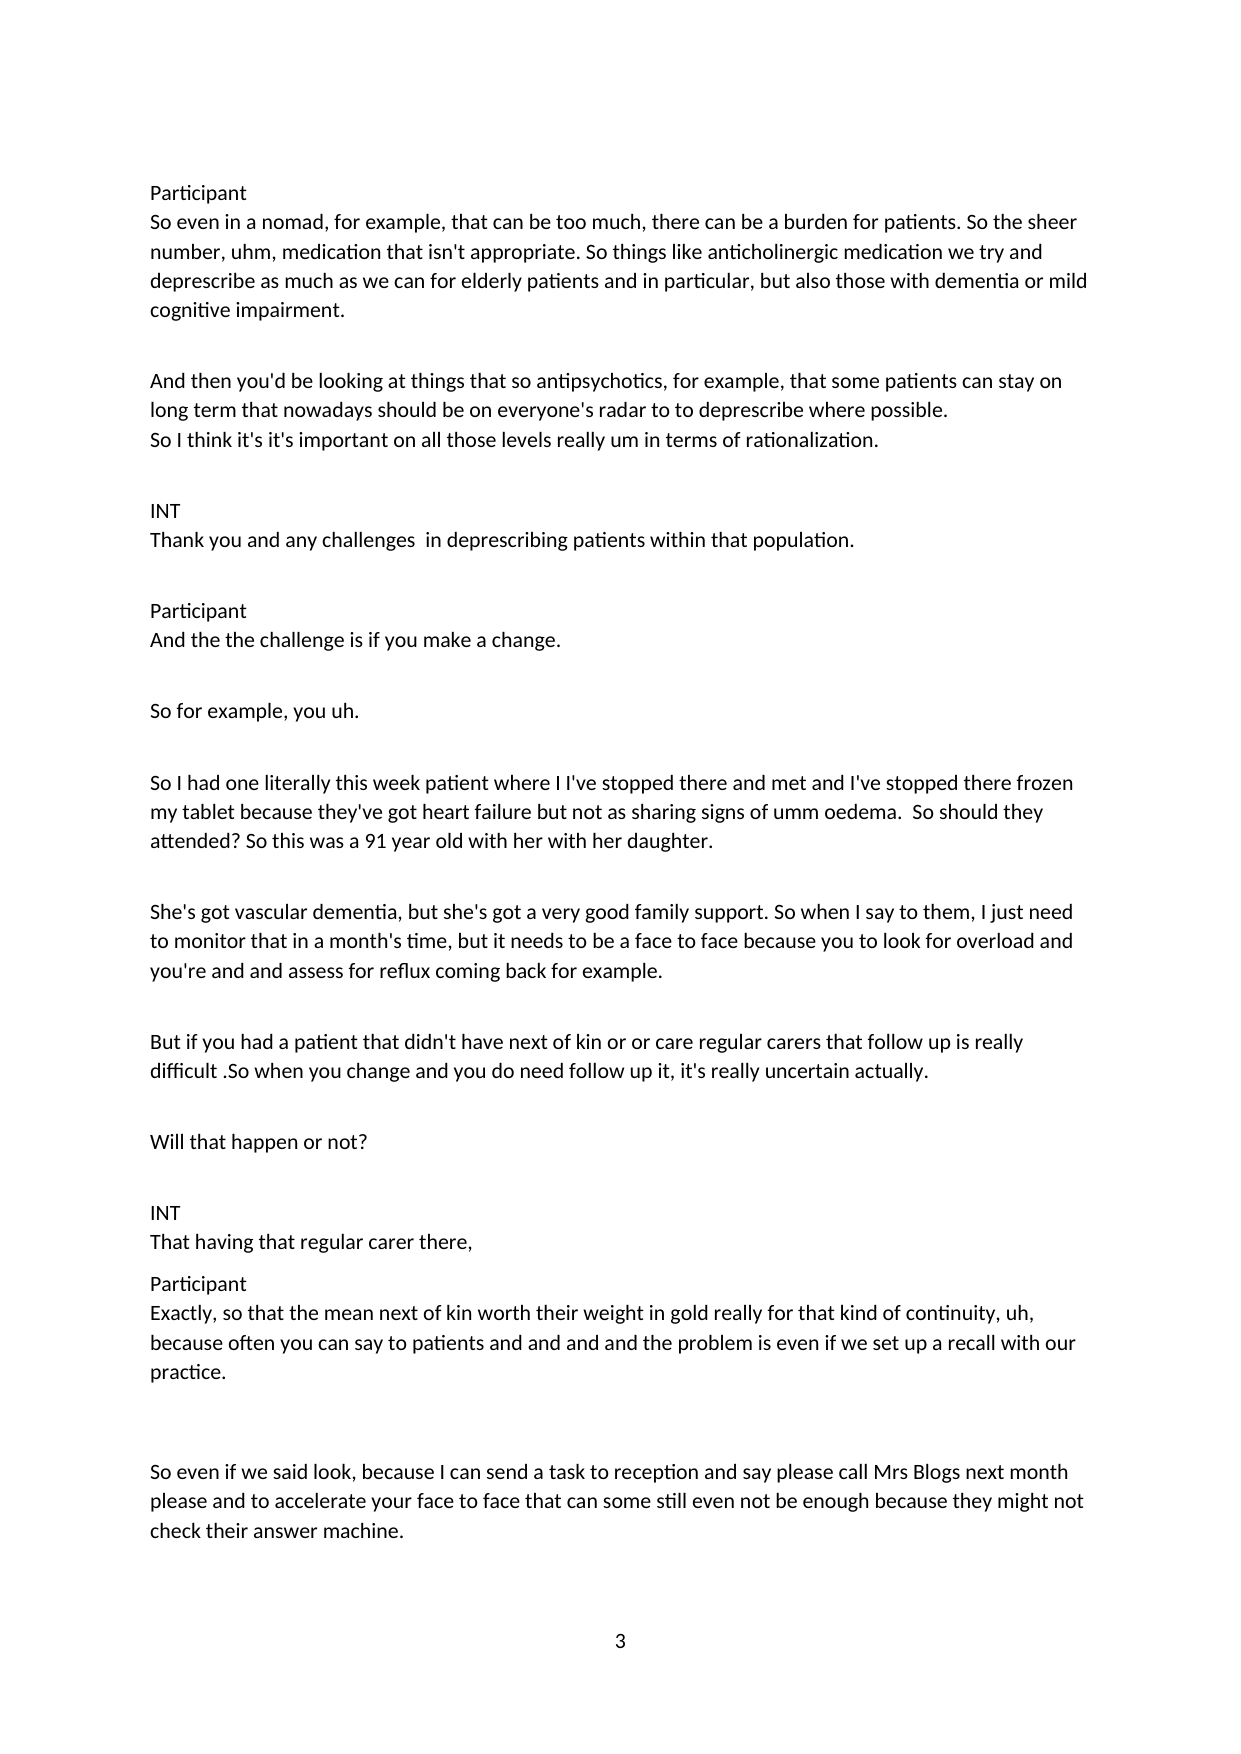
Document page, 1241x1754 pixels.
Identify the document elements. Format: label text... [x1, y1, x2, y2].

text And then you'd be looking at things that so antipsychotics, for example, that some patients can stay on long term that nowadays should be on everyone's radar to to deprescribe where possible. So I think it's it's important on all those levels really um in terms of rationalization. [150, 338, 1090, 453]
text INT That having that regular carer there, [150, 1170, 1090, 1255]
text So even if we said look, because I can send a task to reception and say please call Mrs Blogs next month please and to accelerate your face to face that can some still even not be enough because they might not check their answer machine. [150, 1400, 1090, 1543]
text Will that happen or not? [150, 1099, 1090, 1155]
text So I had one literally this week patient where I I've stopped there and met and I've stopped there frozen my tablet because they've got heart failure but not as sharing signs of umm oedema. So should they attended? So this was a 91 year old with her with her daughter. [150, 739, 1090, 854]
text Participant Exactly, so that the mean next of kin worth their weight in gold really for that kind of continuity, uh, because often you can say to patients and and and and the problem is even if we set up a recall with our practice. [150, 1270, 1090, 1385]
text She's got vascular dementia, but she's got a very good family support. So when I say to them, I just need to monitor that in a month's time, but it needs to be a face to face because you to look for overload and you're and and assess for reflux coming back for example. [150, 869, 1090, 983]
text Participant And the the challenge is if you make a change. [150, 568, 1090, 653]
text INT Thank you and any challenges in deprescribing patients within that population. [150, 468, 1090, 553]
text So for example, you uh. [150, 668, 1090, 724]
text Participant So even in a nomad, for example, that can be too much, there can be a burden for patients. So the sheer number, uhm, medication that isn't appropriate. So things like anticholinergic medication we try and deprescribe as much as we can for elderly patients and in particular, but also those with dementia or mild cognitive impairment. [150, 150, 1090, 323]
text But if you had a patient that didn't have next of kin or or care regular carers that follow up is really difficult .So when you change and you do need follow up it, it's really uncertain actually. [150, 998, 1090, 1084]
